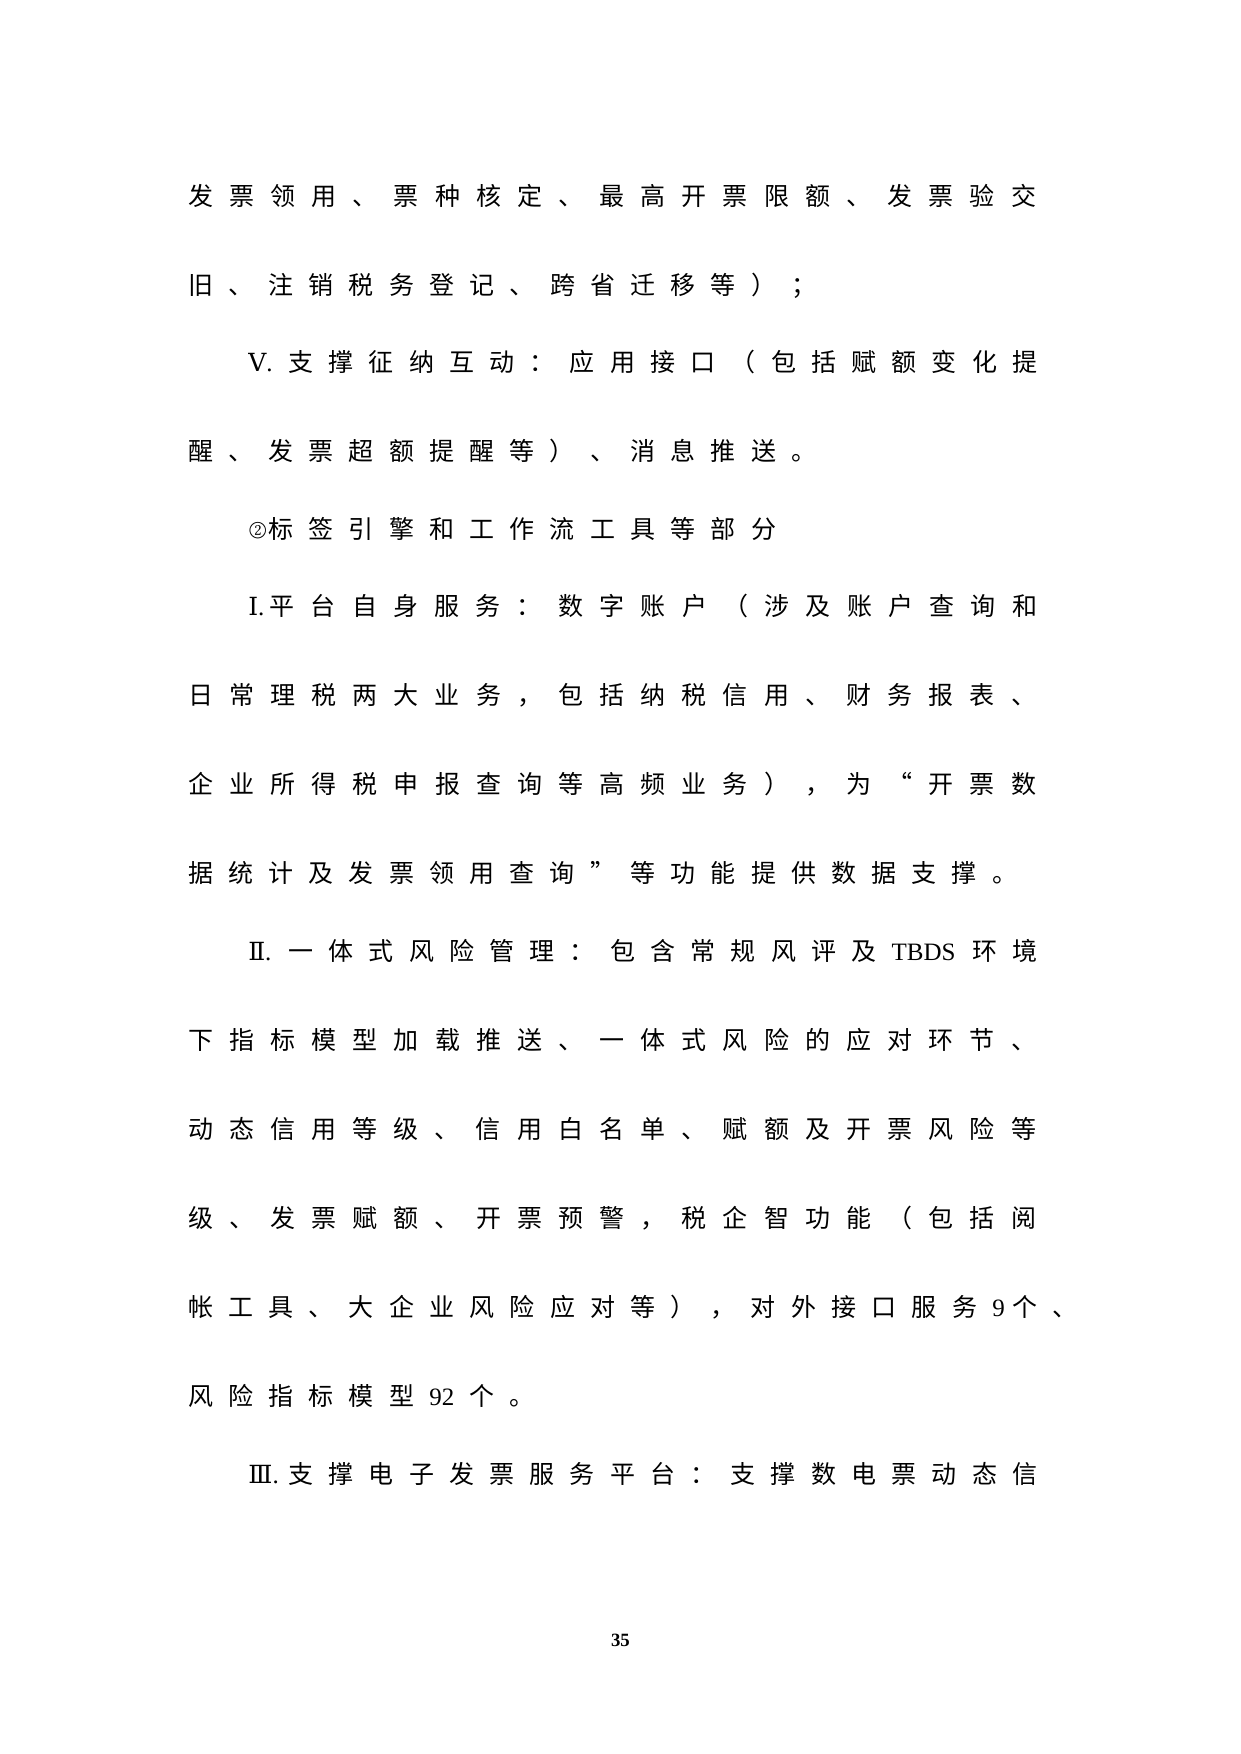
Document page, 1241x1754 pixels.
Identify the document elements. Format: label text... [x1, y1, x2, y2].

text Ⅴ.支撑征纳互动：应用接口（包括赋额变化提醒、发票超额提醒等）、消息推送。 [188, 331, 1052, 479]
text ②标签引擎和工作流工具等部分 [188, 498, 1052, 557]
text Ⅱ.一体式风险管理：包含常规风评及TBDS环境下指标模型加载推送、一体式风险的应对环节、动态信用等级、信用白名单、赋额及开票风险等级、发票赋额、开票预警，税企智功能（包括阅帐工具、大企业风险应对等），对外接口服务9个、风险指标模型92个。 [188, 920, 1052, 1424]
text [188, 1443, 1052, 1502]
text Ⅰ.平台自身服务：数字账户（涉及账户查询和日常理税两大业务，包括纳税信用、财务报表、企业所得税申报查询等高频业务），为“开票数据统计及发票领用查询”等功能提供数据支撑。 [188, 575, 1052, 902]
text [188, 164, 1052, 313]
